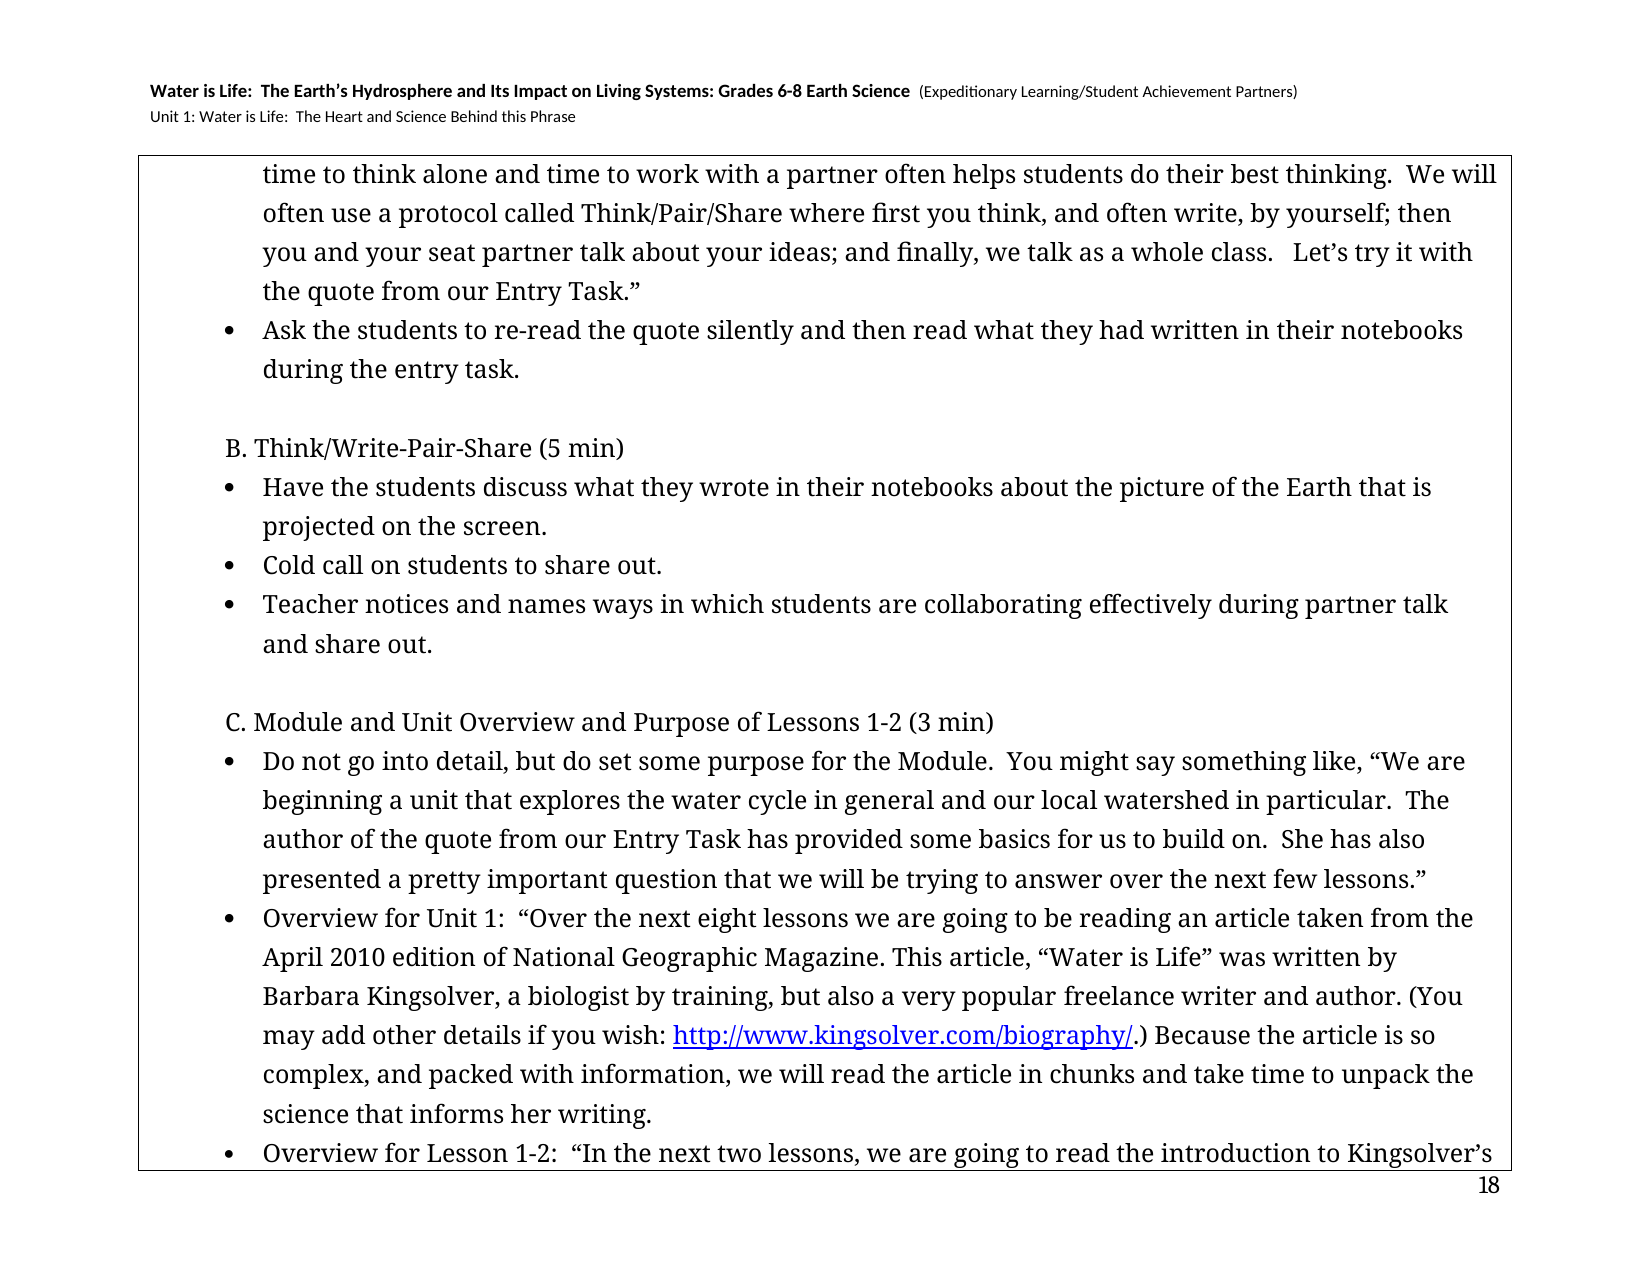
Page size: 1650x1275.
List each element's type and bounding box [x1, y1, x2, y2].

table_cell [139, 156, 1511, 1169]
